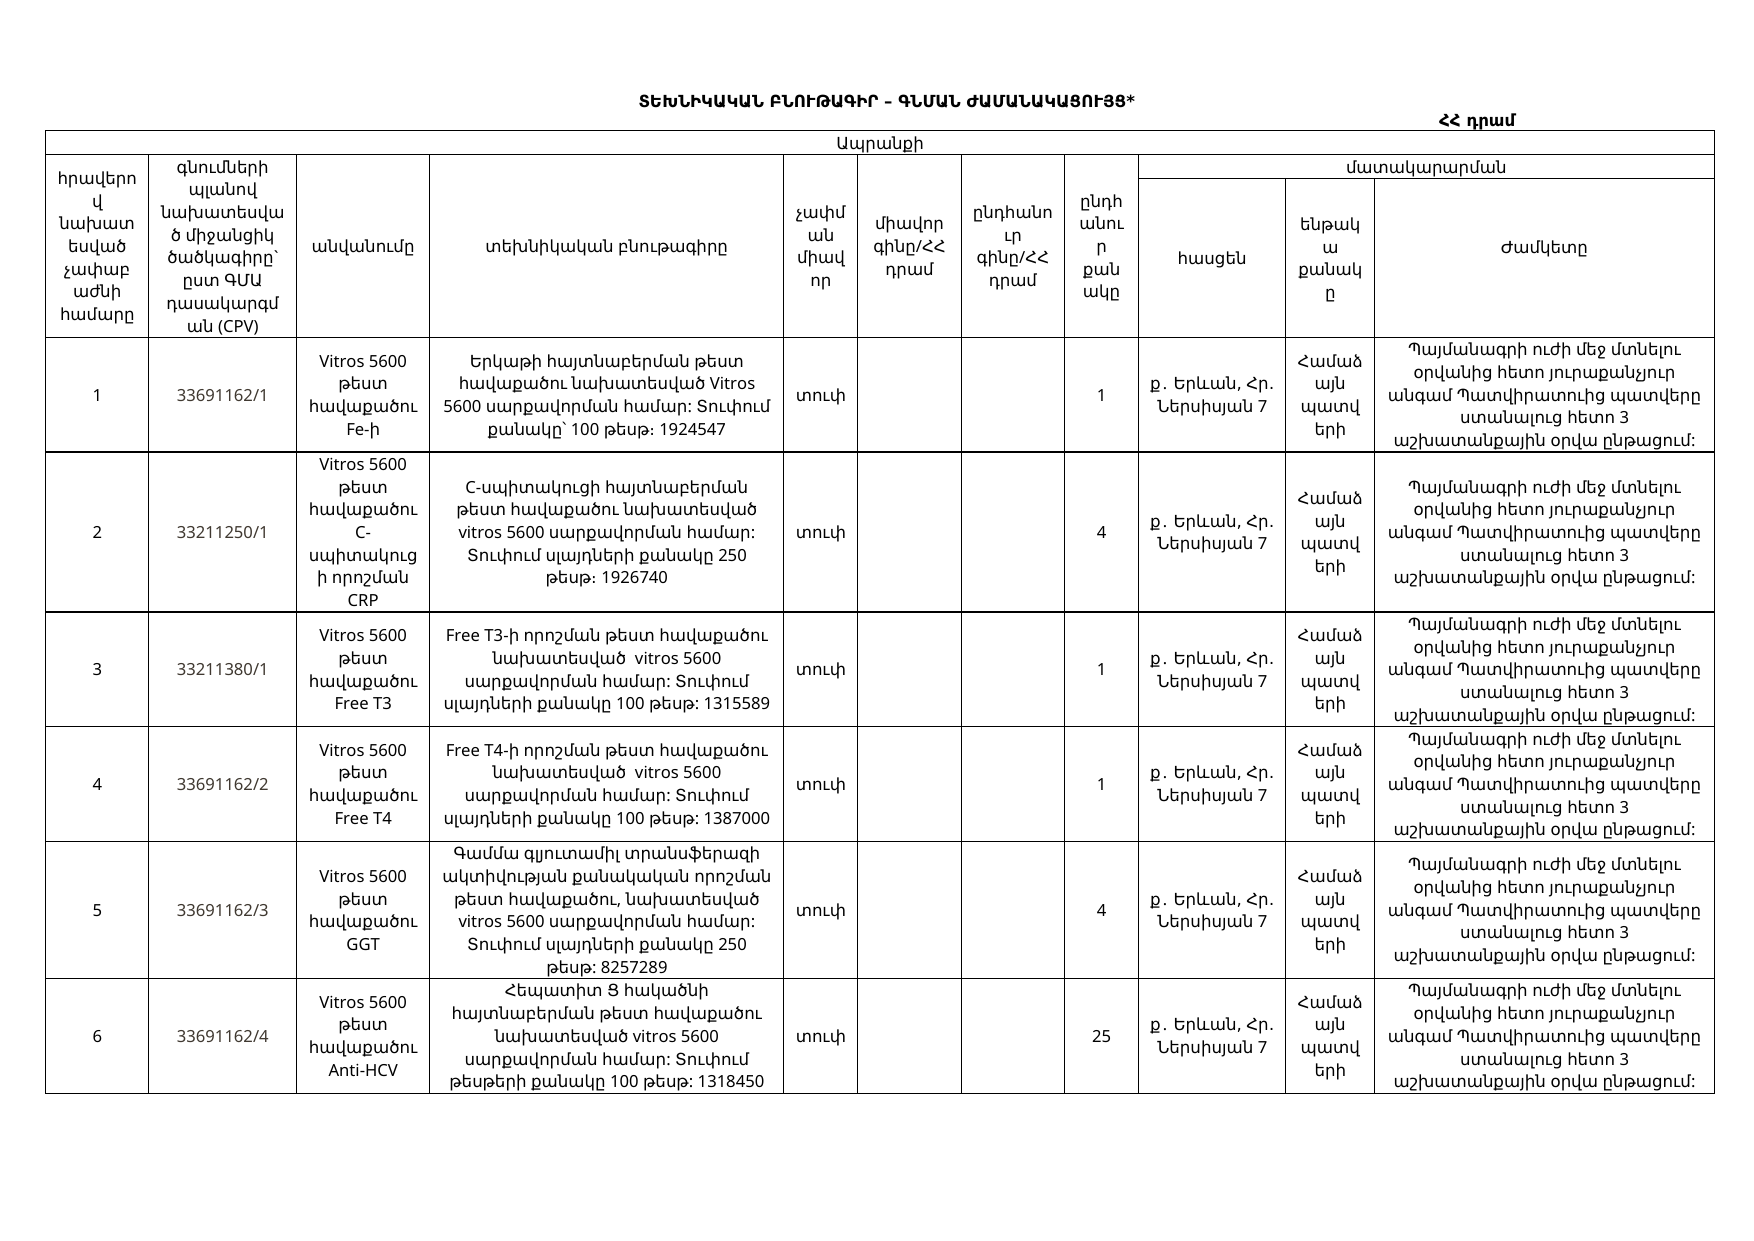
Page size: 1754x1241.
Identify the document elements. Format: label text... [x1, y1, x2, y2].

table_cell Vitros 5600 թեստ հավաքածու Free T3 [297, 613, 429, 726]
table_cell Պայմանագրի ուժի մեջ մտնելու օրվանից հետո յուրաքանչյուր անգամ Պատվիրատուից պատվերը ստանալուց հետո 3 աշխատանքային օրվա ընթացում: [1375, 338, 1714, 451]
table_cell Հեպատիտ Ց հակածնի հայտնաբերման թեստ հավաքածու նախատեսված vitros 5600 սարքավորման համար: Տուփում թեսթերի քանակը 100 թեսթ: 1318450 [430, 979, 783, 1092]
table_cell Պայմանագրի ուժի մեջ մտնելու օրվանից հետո յուրաքանչյուր անգամ Պատվիրատուից պատվերը ստանալուց հետո 3 աշխատանքային օրվա ընթացում: [1375, 727, 1714, 841]
table_cell 1 [1065, 613, 1138, 726]
table_cell ք․ Երևան, Հր․ Ներսիսյան 7 [1139, 842, 1285, 978]
table_cell [858, 842, 961, 978]
table_cell [858, 979, 961, 1092]
table_cell Պայմանագրի ուժի մեջ մտնելու օրվանից հետո յուրաքանչյուր անգամ Պատվիրատուից պատվերը ստանալուց հետո 3 աշխատանքային օրվա ընթացում: [1375, 842, 1714, 978]
table_cell Համաձայն պատվերի [1286, 613, 1374, 726]
table_cell հասցեն [1139, 179, 1285, 337]
table_cell 2 [46, 453, 148, 611]
table_cell [962, 842, 1064, 978]
table_cell գնումների պլանով նախատեսված միջանցիկ ծածկագիրը` ըստ ԳՄԱ դասակարգման (CPV) [149, 155, 296, 337]
table_cell տեխնիկական բնութագիրը [430, 155, 783, 337]
table_cell Համաձայն պատվերի [1286, 453, 1374, 611]
table_cell [962, 338, 1064, 451]
table_cell [858, 338, 961, 451]
table_cell Free T3-ի որոշման թեստ հավաքածու նախատեսված vitros 5600 սարքավորման համար: Տուփում սլայդների քանակը 100 թեսթ: 1315589 [430, 613, 783, 726]
table_cell 33691162/2 [149, 727, 296, 841]
table_cell Free T4-ի որոշման թեստ հավաքածու նախատեսված vitros 5600 սարքավորման համար: Տուփում սլայդների քանակը 100 թեսթ: 1387000 [430, 727, 783, 841]
table_cell 4 [1065, 842, 1138, 978]
table_cell ք․ Երևան, Հր․ Ներսիսյան 7 [1139, 453, 1285, 611]
table_cell Vitros 5600 թեստ հավաքածու Fe-ի [297, 338, 429, 451]
table_cell ենթակա քանակը [1286, 179, 1374, 337]
table_cell [962, 453, 1064, 611]
table_cell Համաձայն պատվերի [1286, 842, 1374, 978]
table_cell Համաձայն պատվերի [1286, 727, 1374, 841]
table_cell Պայմանագրի ուժի մեջ մտնելու օրվանից հետո յուրաքանչյուր անգամ Պատվիրատուից պատվերը ստանալուց հետո 3 աշխատանքային օրվա ընթացում: [1375, 453, 1714, 611]
table_cell ընդհանուր գինը/ՀՀ դրամ [962, 155, 1064, 337]
table_cell տուփ [784, 338, 857, 451]
text ՏԵԽՆԻԿԱԿԱՆ ԲՆՈՒԹԱԳԻՐ – ԳՆՄԱՆ ԺԱՄԱՆԱԿԱՑՈՒՅՑ* [75, 92, 1698, 111]
table_cell տուփ [784, 727, 857, 841]
table_cell 1 [1065, 727, 1138, 841]
table_cell 4 [1065, 453, 1138, 611]
table_cell 5 [46, 842, 148, 978]
table_cell 33691162/3 [149, 842, 296, 978]
table_cell Երկաթի հայտնաբերման թեստ հավաքածու նախատեսված Vitros 5600 սարքավորման համար: Տուփում քանակը՝ 100 թեսթ։ 1924547 [430, 338, 783, 451]
table_cell [858, 613, 961, 726]
table_cell ք․ Երևան, Հր․ Ներսիսյան 7 [1139, 338, 1285, 451]
table_cell [962, 727, 1064, 841]
table_cell 3 [46, 613, 148, 726]
table_header Ապրանքի [46, 131, 1714, 154]
table_cell Ժամկետը [1375, 179, 1714, 337]
table_cell 33211250/1 [149, 453, 296, 611]
table_cell Պայմանագրի ուժի մեջ մտնելու օրվանից հետո յուրաքանչյուր անգամ Պատվիրատուից պատվերը ստանալուց հետո 3 աշխատանքային օրվա ընթացում: [1375, 613, 1714, 726]
table_cell 33211380/1 [149, 613, 296, 726]
table_cell անվանումը [297, 155, 429, 337]
table_cell տուփ [784, 842, 857, 978]
table_cell [858, 727, 961, 841]
table_cell հրավերով նախատեսված չափաբաժնի համարը [46, 155, 148, 337]
table_cell Գամմա գլյուտամիլ տրանսֆերազի ակտիվության քանակական որոշման թեստ հավաքածու, նախատեսված vitros 5600 սարքավորման համար: Տուփում սլայդների քանակը 250 թեսթ: 8257289 [430, 842, 783, 978]
table_cell մատակարարման [1139, 155, 1714, 178]
text ՀՀ դրամ [75, 111, 1698, 130]
table_cell Vitros 5600 թեստ հավաքածու Anti-HCV [297, 979, 429, 1092]
table_cell 25 [1065, 979, 1138, 1092]
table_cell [1375, 979, 1714, 1092]
table_cell Vitros 5600 թեստ հավաքածու C-սպիտակուցի որոշման CRP [297, 453, 429, 611]
table_cell ք․ Երևան, Հր․ Ներսիսյան 7 [1139, 727, 1285, 841]
table_cell չափման միավոր [784, 155, 857, 337]
table_cell տուփ [784, 453, 857, 611]
table_cell Vitros 5600 թեստ հավաքածու Free T4 [297, 727, 429, 841]
table_cell 6 [46, 979, 148, 1092]
table_cell ք․ Երևան, Հր․ Ներսիսյան 7 [1139, 613, 1285, 726]
table_cell տուփ [784, 613, 857, 726]
table_cell 33691162/1 [149, 338, 296, 451]
table_cell 4 [46, 727, 148, 841]
table_cell 1 [46, 338, 148, 451]
table_cell ընդհանուր քանակը [1065, 155, 1138, 337]
table_cell [962, 613, 1064, 726]
table_cell 33691162/4 [149, 979, 296, 1092]
table_cell տուփ [784, 979, 857, 1092]
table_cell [1139, 979, 1285, 1092]
table_cell միավոր գինը/ՀՀ դրամ [858, 155, 961, 337]
table_cell [962, 979, 1064, 1092]
table_cell 1 [1065, 338, 1138, 451]
table_cell Vitros 5600 թեստ հավաքածու GGT [297, 842, 429, 978]
table_cell [858, 453, 961, 611]
table_cell C-սպիտակուցի հայտնաբերման թեստ հավաքածու նախատեսված vitros 5600 սարքավորման համար: Տուփում սլայդների քանակը 250 թեսթ։ 1926740 [430, 453, 783, 611]
table_cell Համաձայն պատվերի [1286, 338, 1374, 451]
table_cell Համաձայն պատվերի [1286, 979, 1374, 1092]
